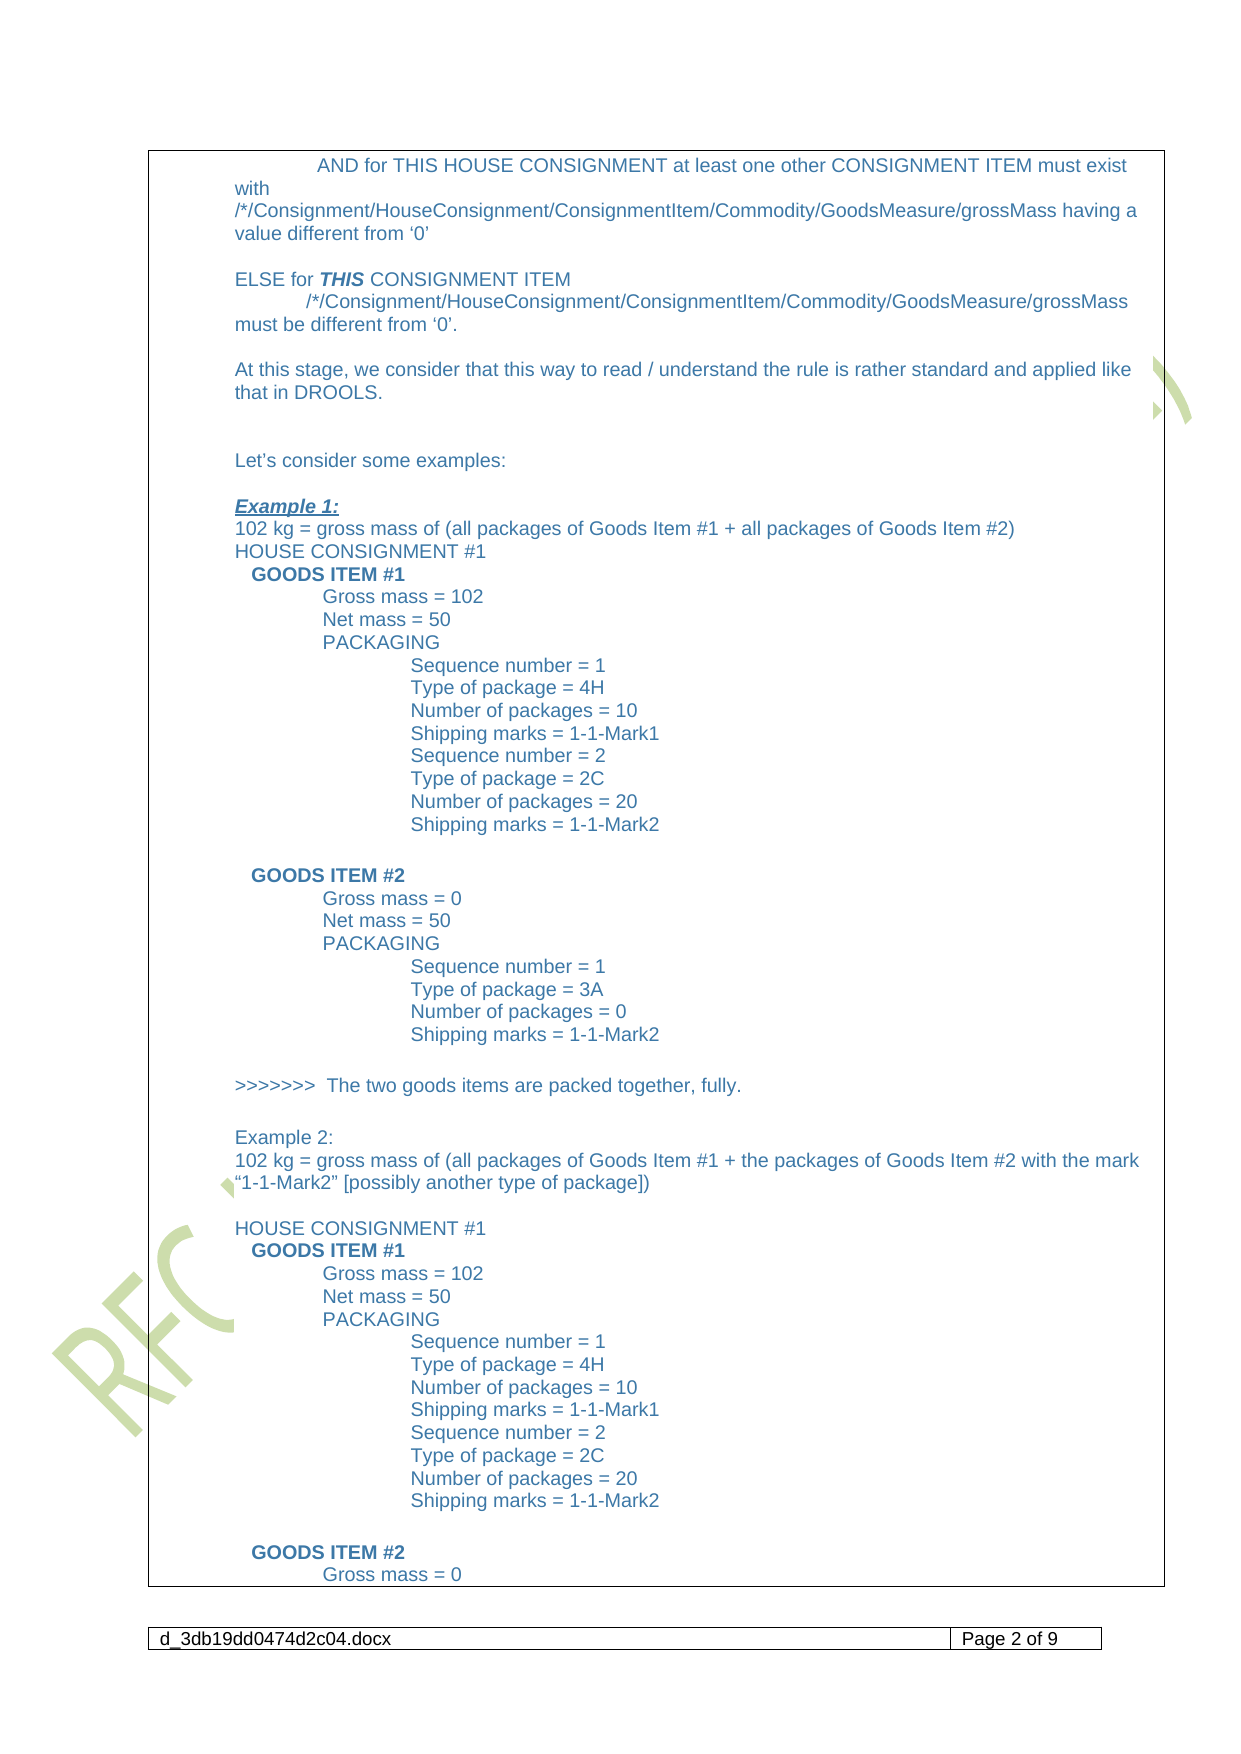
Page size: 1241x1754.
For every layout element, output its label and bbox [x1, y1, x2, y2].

table_header [149, 151, 1164, 1586]
